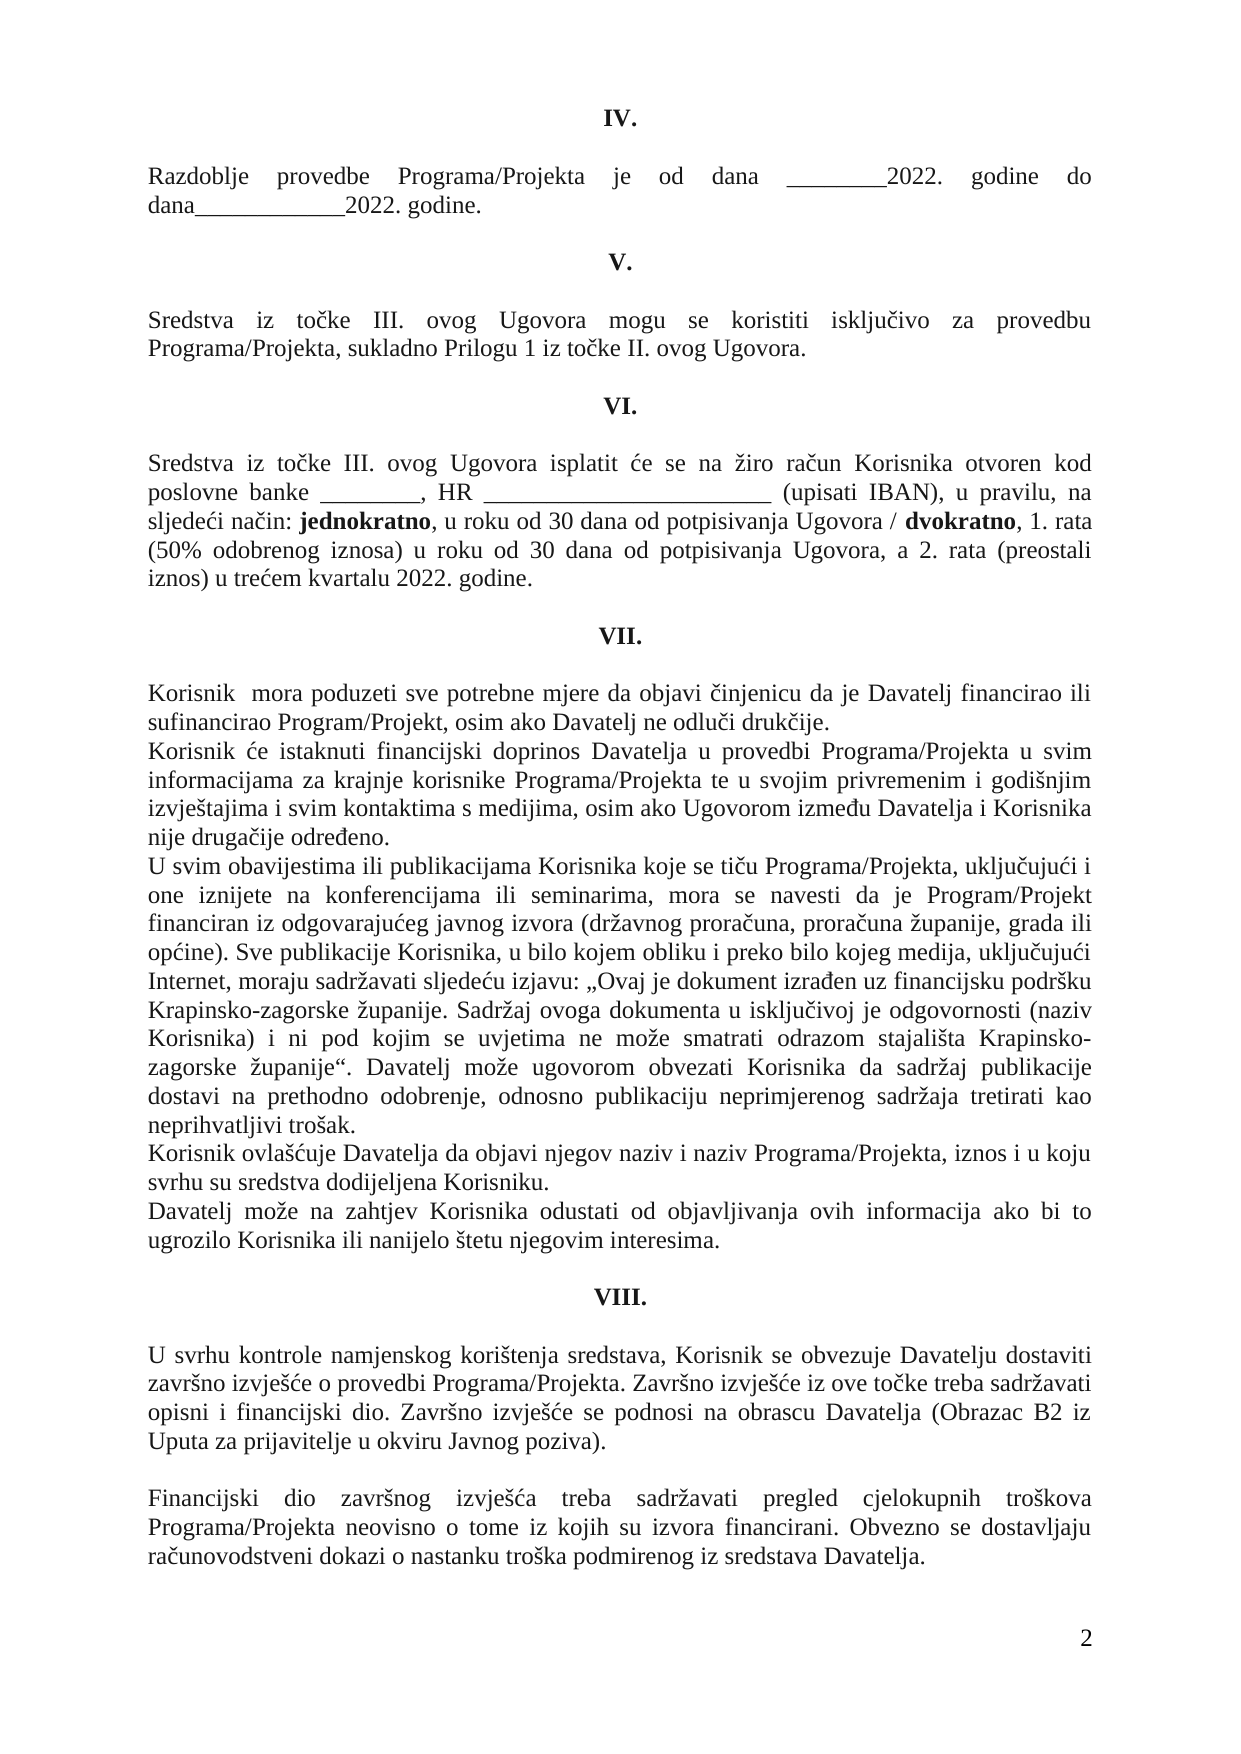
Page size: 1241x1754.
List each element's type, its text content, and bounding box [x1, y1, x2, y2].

text Razdoblje provedbe Programa/Projekta je od dana ________2022. godine do dana____________2022. godine. [148, 161, 1093, 218]
text Sredstva iz točke III. ovog Ugovora isplatit će se na žiro račun Korisnika otvoren kod poslovne banke ________, HR _______________________ (upisati IBAN), u pravilu, na sljedeći način: jednokratno, u roku od 30 dana od potpisivanja Ugovora / dvokratno, 1. rata (50% odobrenog iznosa) u roku od 30 dana od potpisivanja Ugovora, a 2. rata (preostali iznos) u trećem kvartalu 2022. godine. [148, 448, 1093, 592]
text Korisnik će istaknuti financijski doprinos Davatelja u provedbi Programa/Projekta u svim informacijama za krajnje korisnike Programa/Projekta te u svojim privremenim i godišnjim izvještajima i svim kontaktima s medijima, osim ako Ugovorom između Davatelja i Korisnika nije drugačije određeno. [148, 736, 1093, 851]
text IV. [148, 103, 1093, 132]
text Financijski dio završnog izvješća treba sadržavati pregled cjelokupnih troškova Programa/Projekta neovisno o tome iz kojih su izvora financirani. Obvezno se dostavljaju računovodstveni dokazi o nastanku troška podmirenog iz sredstava Davatelja. [148, 1483, 1093, 1570]
text U svrhu kontrole namjenskog korištenja sredstava, Korisnik se obvezuje Davatelju dostaviti završno izvješće o provedbi Programa/Projekta. Završno izvješće iz ove točke treba sadržavati opisni i financijski dio. Završno izvješće se podnosi na obrascu Davatelja (Obrazac B2 iz Uputa za prijavitelje u okviru Javnog poziva). [148, 1340, 1093, 1455]
text Sredstva iz točke III. ovog Ugovora mogu se koristiti isključivo za provedbu Programa/Projekta, sukladno Prilogu 1 iz točke II. ovog Ugovora. [148, 305, 1093, 362]
text Korisnik ovlašćuje Davatelja da objavi njegov naziv i naziv Programa/Projekta, iznos i u koju svrhu su sredstva dodijeljena Korisniku. [148, 1138, 1093, 1196]
text U svim obavijestima ili publikacijama Korisnika koje se tiču Programa/Projekta, uključujući i one iznijete na konferencijama ili seminarima, mora se navesti da je Program/Projekt financiran iz odgovarajućeg javnog izvora (državnog proračuna, proračuna županije, grada ili općine). Sve publikacije Korisnika, u bilo kojem obliku i preko bilo kojeg medija, uključujući Internet, moraju sadržavati sljedeću izjavu: „Ovaj je dokument izrađen uz financijsku podršku Krapinsko-zagorske županije. Sadržaj ovoga dokumenta u isključivoj je odgovornosti (naziv Korisnika) i ni pod kojim se uvjetima ne može smatrati odrazom stajališta Krapinsko-zagorske županije“. Davatelj može ugovorom obvezati Korisnika da sadržaj publikacije dostavi na prethodno odobrenje, odnosno publikaciju neprimjerenog sadržaja tretirati kao neprihvatljivi trošak. [148, 851, 1093, 1138]
text Korisnik mora poduzeti sve potrebne mjere da objavi činjenicu da je Davatelj financirao ili sufinancirao Program/Projekt, osim ako Davatelj ne odluči drukčije. [148, 678, 1093, 736]
text VII. [148, 621, 1093, 650]
text VI. [148, 391, 1093, 420]
text VIII. [148, 1282, 1093, 1311]
text Davatelj može na zahtjev Korisnika odustati od objavljivanja ovih informacija ako bi to ugrozilo Korisnika ili nanijelo štetu njegovim interesima. [148, 1196, 1093, 1253]
text V. [148, 247, 1093, 276]
